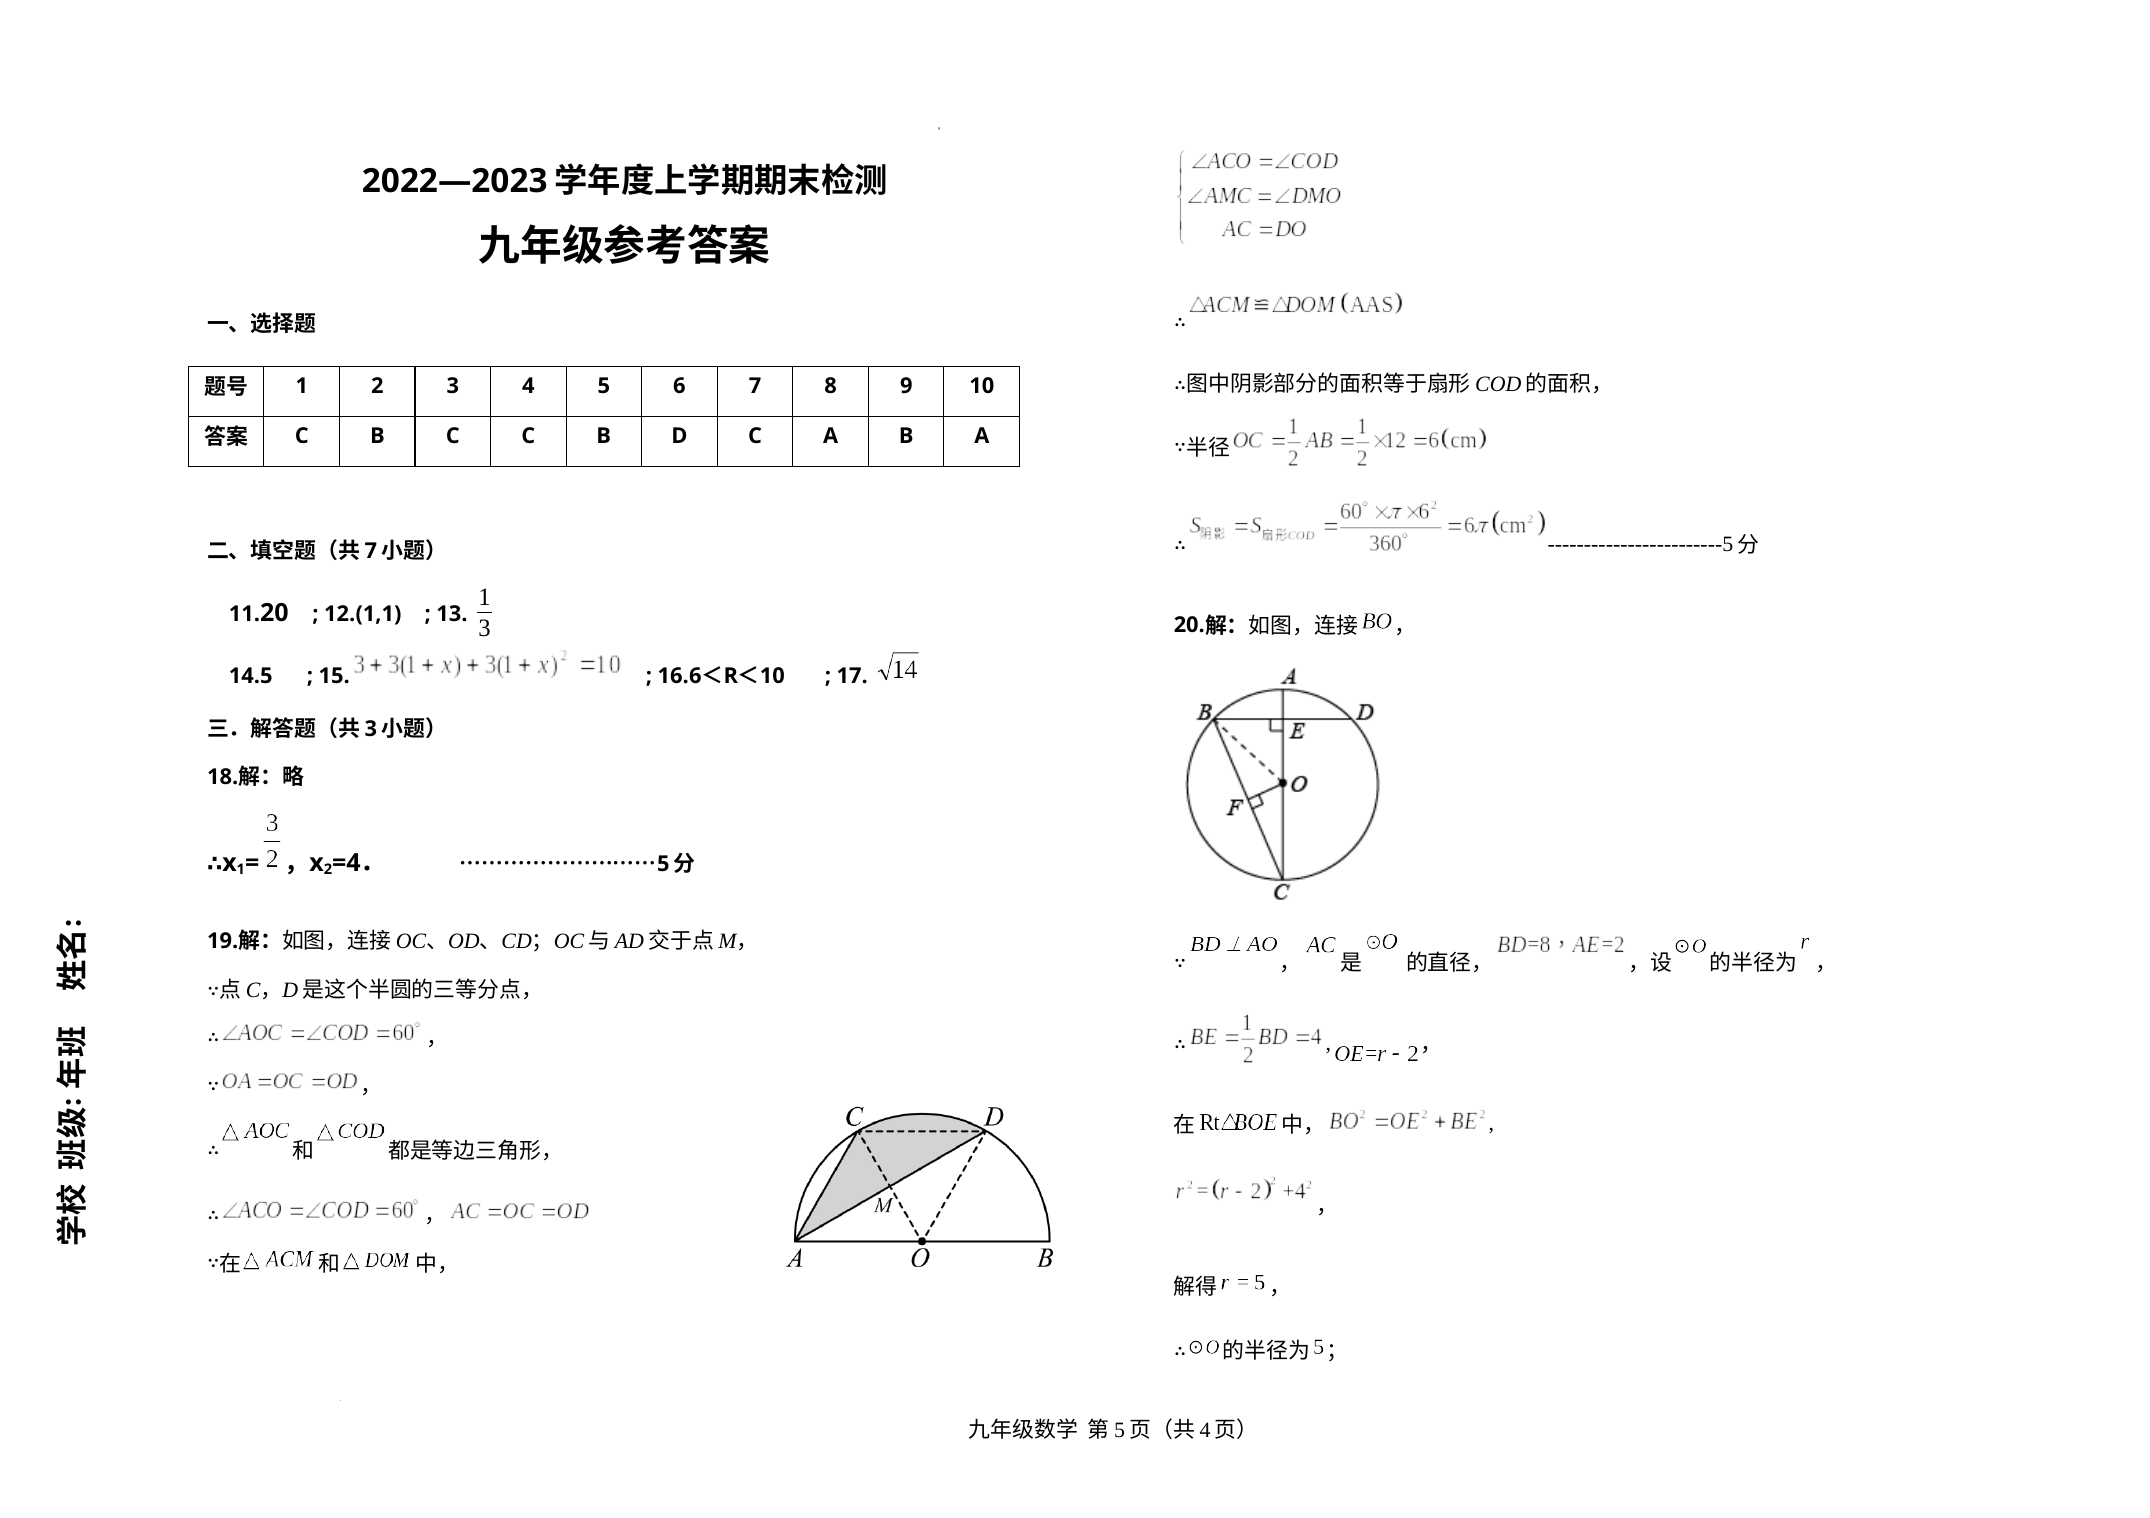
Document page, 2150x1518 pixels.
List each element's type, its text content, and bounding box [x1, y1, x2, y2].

text ∴------------------------5分 [1173, 494, 2009, 592]
text ∵在和中， [207, 1245, 1042, 1278]
table_header 10 [944, 367, 1019, 416]
text 二、填空题（共7小题） [207, 353, 1042, 565]
table_cell C [491, 417, 566, 466]
table_header 2 [340, 367, 414, 416]
table_header 6 [642, 367, 717, 416]
text 2022—2023学年度上学期期末检测 [207, 145, 1042, 210]
table_cell D [642, 417, 717, 466]
picture [1173, 656, 1397, 914]
text ∵，是的直径，，设的半径为， [1173, 929, 2009, 994]
table_header 3 [416, 367, 490, 416]
table_header 题号 [189, 367, 263, 416]
table_cell B [340, 417, 414, 466]
table_cell B [567, 417, 641, 466]
text 20.解：如图，连接， [1173, 608, 2009, 640]
text 在中，, [1173, 1090, 2009, 1155]
text ∴， [207, 1019, 1042, 1052]
text 18.解：略 [207, 759, 1042, 791]
table_cell 答案 [189, 417, 263, 466]
table_cell C [718, 417, 792, 466]
text 14.5 ; 15. ; 16.6＜R＜10 ; 17. [207, 646, 1042, 711]
table_cell C [416, 417, 490, 466]
table_header 7 [718, 367, 792, 416]
text 九年级参考答案 [207, 210, 1042, 275]
text ， [1173, 1171, 2009, 1236]
text 19.解：如图，连接OC、OD、CD；OC与AD交于点M， [207, 923, 1042, 955]
text ∵， [207, 1068, 1042, 1100]
text 11.20 ; 12.(1,1) ; 13. [207, 581, 1042, 646]
table_header 5 [567, 367, 641, 416]
table_header 4 [491, 367, 566, 416]
text ∴x1=，x2=4． ………………………5分 [207, 807, 1042, 905]
text ∴， [207, 1197, 1042, 1229]
text 一、选择题 [207, 305, 1042, 338]
text ∴和都是等边三角形， [207, 1116, 1042, 1181]
text 解得， [1173, 1252, 2009, 1317]
table_cell A [944, 417, 1019, 466]
text ∴,， [1173, 1009, 2009, 1074]
table_header 8 [793, 367, 868, 416]
text ∴图中阴影部分的面积等于扇形COD的面积， [1173, 365, 2009, 398]
table_header 1 [264, 367, 339, 416]
text ∴的半径为； [1173, 1333, 2009, 1365]
text ∴ [1173, 288, 2009, 353]
text 三．解答题（共3小题） [207, 711, 1042, 743]
table_cell C [264, 417, 339, 466]
picture [779, 1100, 1059, 1273]
text ∵点C，D是这个半圆的三等分点， [207, 971, 1042, 1004]
table_header 9 [869, 367, 943, 416]
table_cell A [793, 417, 868, 466]
table_cell B [869, 417, 943, 466]
text ∵半径 [1173, 414, 2009, 479]
